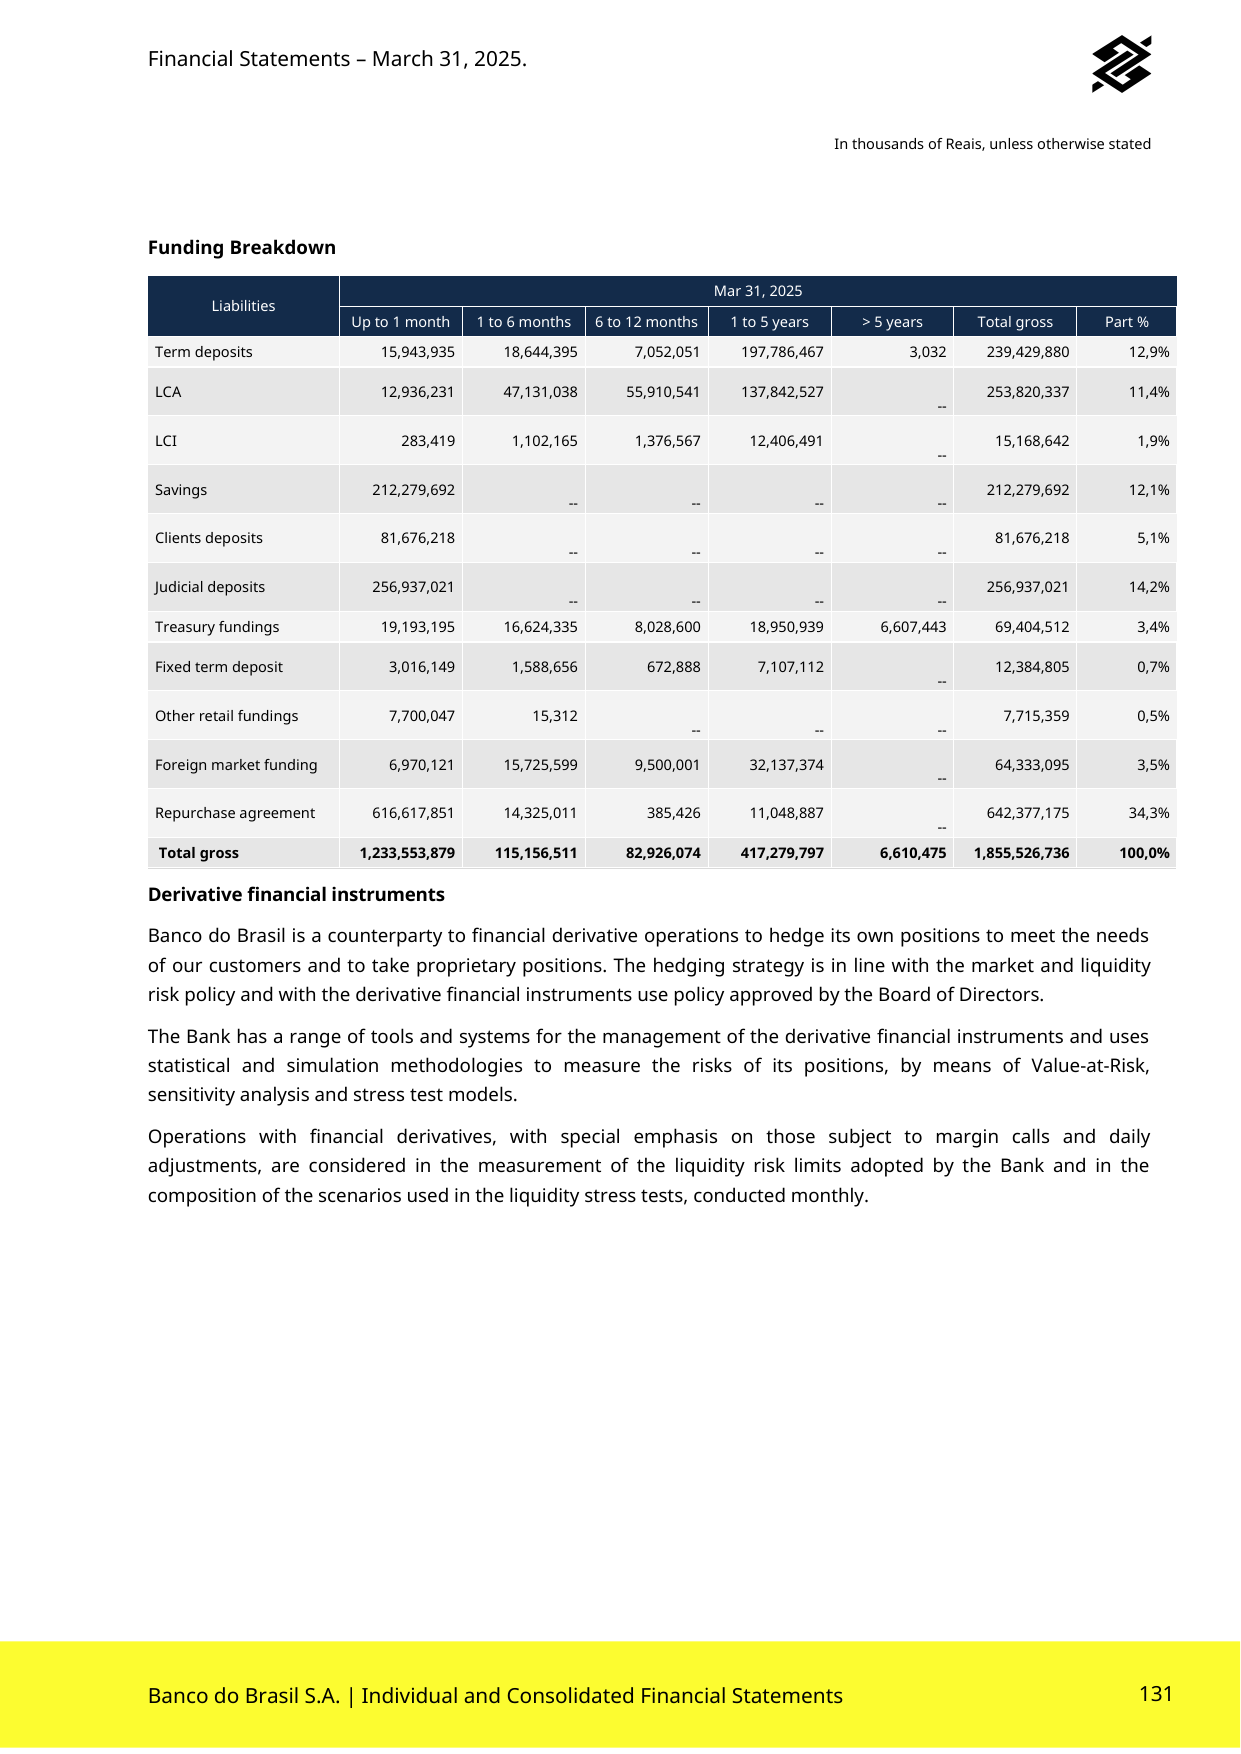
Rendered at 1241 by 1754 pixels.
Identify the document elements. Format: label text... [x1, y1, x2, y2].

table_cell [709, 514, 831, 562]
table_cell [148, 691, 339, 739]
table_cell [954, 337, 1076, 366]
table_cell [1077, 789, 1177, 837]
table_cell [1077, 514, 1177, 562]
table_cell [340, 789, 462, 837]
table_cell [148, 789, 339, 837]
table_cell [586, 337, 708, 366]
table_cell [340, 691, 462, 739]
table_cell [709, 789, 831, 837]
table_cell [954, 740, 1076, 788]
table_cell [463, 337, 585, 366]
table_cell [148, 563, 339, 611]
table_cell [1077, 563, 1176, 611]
text Operations with financial derivatives, with special emphasis on those subject to margin calls and daily adjustments, are considered in the measurement of the liquidity risk limits adopted by the Bank and in the composition of the scenarios used in the liquidity stress tests, conducted monthly. [148, 1123, 1152, 1207]
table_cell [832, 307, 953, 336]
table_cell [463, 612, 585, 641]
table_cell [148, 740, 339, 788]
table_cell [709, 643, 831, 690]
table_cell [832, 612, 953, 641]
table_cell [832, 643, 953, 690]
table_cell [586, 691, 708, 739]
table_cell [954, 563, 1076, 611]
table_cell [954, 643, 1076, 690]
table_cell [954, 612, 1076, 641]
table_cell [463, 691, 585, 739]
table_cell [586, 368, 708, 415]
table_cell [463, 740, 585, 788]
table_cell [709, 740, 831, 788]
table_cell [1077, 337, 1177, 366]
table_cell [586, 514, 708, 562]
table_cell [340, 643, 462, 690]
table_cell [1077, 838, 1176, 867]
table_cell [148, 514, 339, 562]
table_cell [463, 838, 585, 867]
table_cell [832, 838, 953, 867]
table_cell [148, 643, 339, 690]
text Derivative financial instruments [148, 881, 1152, 906]
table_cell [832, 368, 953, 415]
text The Bank has a range of tools and systems for the management of the derivative financial instruments and uses statistical and simulation methodologies to measure the risks of its positions, by means of Value-at-Risk, sensitivity analysis and stress test models. [148, 1023, 1152, 1107]
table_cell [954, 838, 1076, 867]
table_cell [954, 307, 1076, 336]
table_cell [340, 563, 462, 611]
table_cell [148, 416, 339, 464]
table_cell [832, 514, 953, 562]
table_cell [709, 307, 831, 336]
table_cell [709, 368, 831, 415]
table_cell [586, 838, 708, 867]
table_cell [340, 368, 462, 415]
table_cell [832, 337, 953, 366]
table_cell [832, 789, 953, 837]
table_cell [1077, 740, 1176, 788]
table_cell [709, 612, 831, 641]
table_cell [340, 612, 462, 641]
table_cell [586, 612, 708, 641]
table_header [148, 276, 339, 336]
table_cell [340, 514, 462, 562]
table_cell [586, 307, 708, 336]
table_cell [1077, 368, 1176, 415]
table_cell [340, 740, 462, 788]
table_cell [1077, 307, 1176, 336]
text Banco do Brasil is a counterparty to financial derivative operations to hedge its own positions to meet the needs of our customers and to take proprietary positions. The hedging strategy is in line with the market and liquidity risk policy and with the derivative financial instruments use policy approved by the Board of Directors. [148, 923, 1152, 1007]
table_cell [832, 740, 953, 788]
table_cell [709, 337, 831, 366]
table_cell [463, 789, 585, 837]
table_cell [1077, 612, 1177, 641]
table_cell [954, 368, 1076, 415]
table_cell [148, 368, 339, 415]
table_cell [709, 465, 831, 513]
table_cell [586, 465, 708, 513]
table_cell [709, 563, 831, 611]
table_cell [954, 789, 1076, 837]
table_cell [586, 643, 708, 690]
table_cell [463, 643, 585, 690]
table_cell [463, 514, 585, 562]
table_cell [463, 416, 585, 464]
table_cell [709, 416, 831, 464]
text Funding Breakdown [148, 234, 1152, 259]
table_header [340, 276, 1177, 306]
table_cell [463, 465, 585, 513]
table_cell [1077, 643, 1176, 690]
picture [1092, 35, 1152, 93]
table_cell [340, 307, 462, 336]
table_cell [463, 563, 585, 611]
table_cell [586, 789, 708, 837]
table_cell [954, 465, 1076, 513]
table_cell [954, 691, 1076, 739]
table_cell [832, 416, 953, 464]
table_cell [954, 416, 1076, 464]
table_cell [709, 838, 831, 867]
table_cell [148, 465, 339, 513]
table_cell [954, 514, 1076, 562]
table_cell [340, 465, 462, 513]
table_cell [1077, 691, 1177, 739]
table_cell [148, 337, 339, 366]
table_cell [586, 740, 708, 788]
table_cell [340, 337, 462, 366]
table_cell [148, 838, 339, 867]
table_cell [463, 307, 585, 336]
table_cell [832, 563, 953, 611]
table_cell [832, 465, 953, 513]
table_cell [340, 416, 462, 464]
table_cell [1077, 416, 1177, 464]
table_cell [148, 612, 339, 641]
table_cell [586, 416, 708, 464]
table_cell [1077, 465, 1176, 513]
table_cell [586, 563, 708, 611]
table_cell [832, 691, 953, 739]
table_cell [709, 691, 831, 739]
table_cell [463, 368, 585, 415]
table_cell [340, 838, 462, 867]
